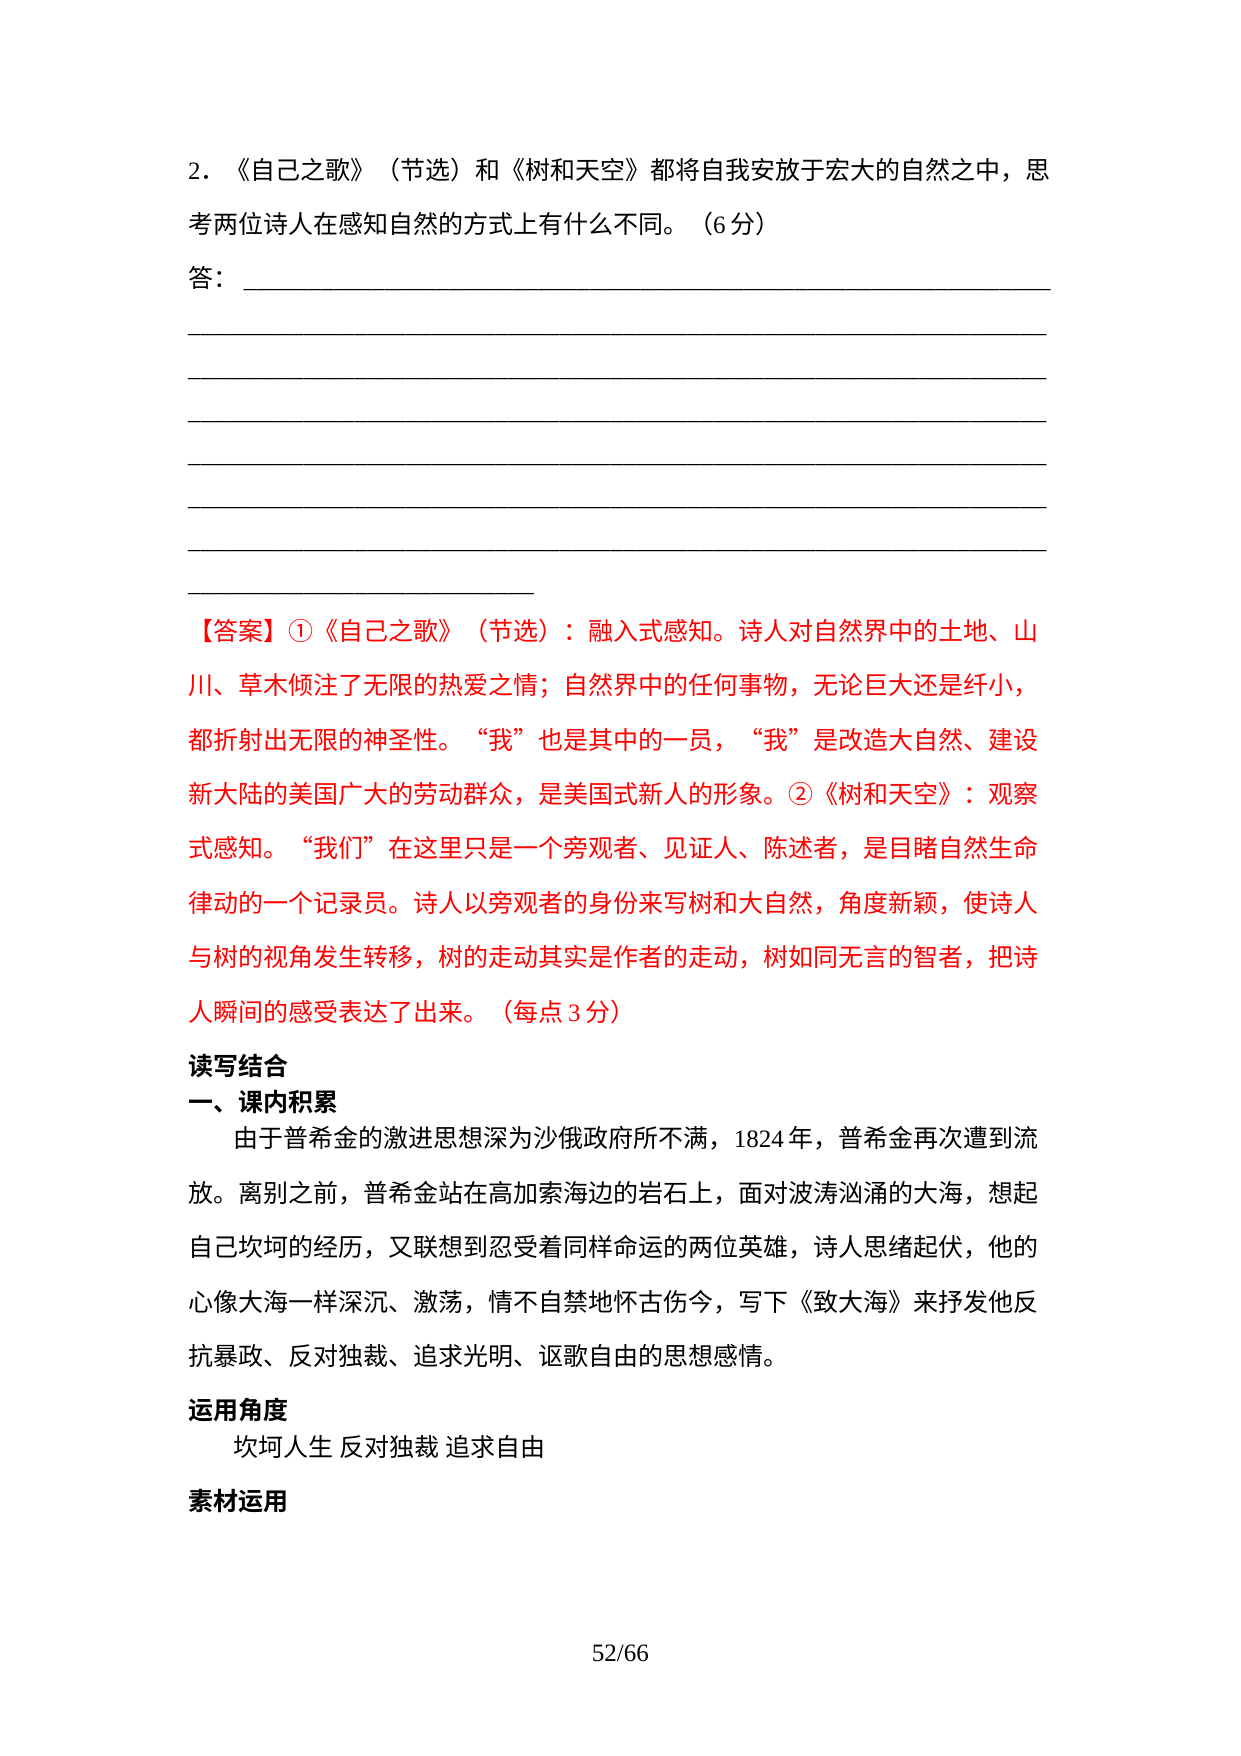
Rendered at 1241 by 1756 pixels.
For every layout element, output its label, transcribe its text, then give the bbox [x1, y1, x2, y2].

subtitle 素材运用 [188, 1481, 1052, 1518]
subtitle 一、课内积累 [188, 1083, 1052, 1119]
text 由于普希金的激进思想深为沙俄政府所不满，1824年，普希金再次遭到流放。离别之前，普希金站在高加索海边的岩石上，面对波涛汹涌的大海，想起自己坎坷的经历，又联想到忍受着同样命运的两位英雄，诗人思绪起伏，他的心像大海一样深沉、激荡，情不自禁地怀古伤今，写下《致大海》来抒发他反抗暴政、反对独裁、追求光明、讴歌自由的思想感情。 [188, 1119, 1052, 1373]
text 【答案】①《自己之歌》（节选）：融入式感知。诗人对自然界中的土地、山川、草木倾注了无限的热爱之情；自然界中的任何事物，无论巨大还是纤小，都折射出无限的神圣性。“我”也是其中的一员，“我”是改造大自然、建设新大陆的美国广大的劳动群众，是美国式新人的形象。②《树和天空》：观察式感知。“我们”在这里只是一个旁观者、见证人、陈述者，是目睹自然生命律动的一个记录员。诗人以旁观者的身份来写树和大自然，角度新颖，使诗人与树的视角发生转移，树的走动其实是作者的走动，树如同无言的智者，把诗人瞬间的感受表达了出来。（每点3分） [188, 611, 1052, 1028]
subtitle 读写结合 [188, 1046, 1052, 1083]
text 2．《自己之歌》（节选）和《树和天空》都将自我安放于宏大的自然之中，思考两位诗人在感知自然的方式上有什么不同。（6分） [188, 150, 1052, 241]
text 坎坷人生 反对独裁 追求自由 [188, 1427, 1052, 1463]
subtitle 运用角度 [188, 1391, 1052, 1427]
text 答： _ _ _ _ _ _ _ _ _ _ _ _ _ _ _ _ _ _ _ _ _ _ _ _ _ _ _ _ _ _ _ _ _ _ _ _ _ _ _ _ _ _ _ _ _ _ _ _ _ _ _ _ _ _ _ _ _ _ _ _ _ _ _ _ _ _ _ _ _ _ _ _ _ _ _ _ _ _ _ _ _ _ _ _ _ _ _ _ _ _ _ _ _ _ _ _ _ _ _ _ _ _ _ _ _ _ _ _ _ _ _ _ _ _ _ _ _ _ _ _ _ _ _ _ _ _ _ _ _ _ _ _ _ _ _ _ _ _ _ _ _ _ _ _ _ _ _ _ _ _ _ _ _ _ _ _ _ _ _ _ _ _ _ _ _ _ _ _ _ _ _ _ _ _ _ _ _ _ _ _ _ _ _ _ _ _ _ _ _ _ _ _ _ _ _ _ _ _ _ _ _ _ _ _ _ _ _ _ _ _ _ _ _ _ _ _ _ _ _ _ _ _ _ _ _ _ _ _ _ _ _ _ _ _ _ _ _ _ _ _ _ _ _ _ _ _ _ _ _ _ _ _ _ _ _ _ _ _ _ _ _ _ _ _ _ _ _ _ _ _ _ _ _ _ _ _ _ _ _ _ _ _ _ _ _ _ _ _ _ _ _ _ _ _ _ _ _ _ _ _ _ _ _ _ _ _ _ _ _ _ _ _ _ _ _ _ _ _ _ _ _ _ _ _ _ _ _ _ _ _ _ _ _ _ _ _ _ _ _ _ _ _ _ _ _ _ _ _ _ _ _ _ _ _ _ _ _ _ _ _ _ _ _ _ _ _ _ _ _ _ _ _ _ _ _ _ _ _ _ _ _ _ _ _ _ _ _ _ _ _ _ _ _ _ _ _ _ _ _ _ _ _ _ _ _ _ _ _ _ _ _ _ _ _ _ _ _ _ _ _ _ _ _ _ _ _ _ _ _ _ _ _ _ _ _ _ _ _ _ _ _ _ _ _ _ _ _ _ _ _ _ _ _ _ _ _ _ _ _ _ _ _ _ _ _ _ _ _ _ _ _ _ _ _ _ _ _ _ _ _ _ _ _ _ _ _ _ _ _ _ _ _ [188, 259, 1052, 597]
